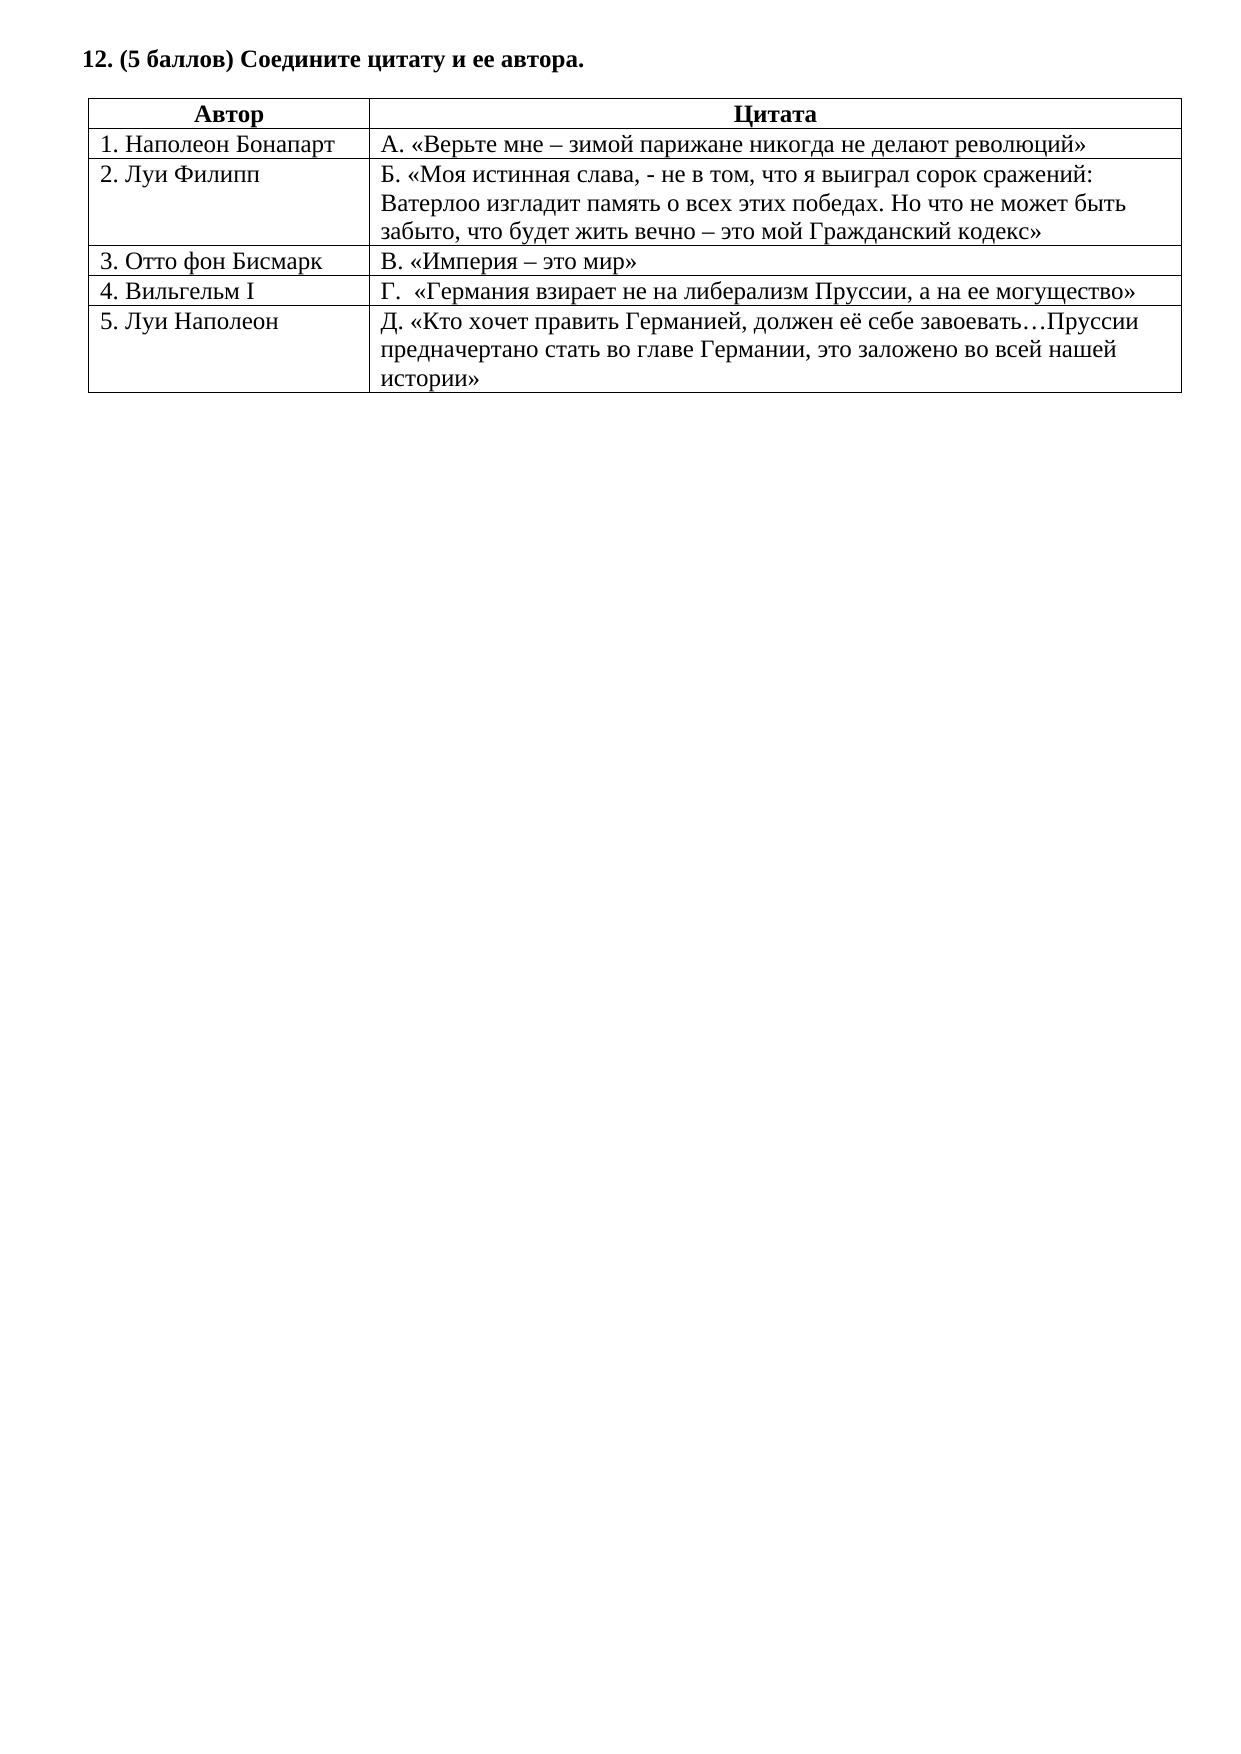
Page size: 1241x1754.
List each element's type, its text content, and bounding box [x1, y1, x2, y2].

table_cell 5. Луи Наполеон [89, 306, 369, 392]
table_cell 3. Отто фон Бисмарк [89, 246, 369, 275]
table_cell Г. «Германия взирает не на либерализм Пруссии, а на ее могущество» [370, 276, 1181, 305]
table_header Автор [89, 99, 369, 128]
table_cell Д. «Кто хочет править Германией, должен её себе завоевать…Пруссии предначертано стать во главе Германии, это заложено во всей нашей истории» [370, 306, 1181, 392]
table_cell 1. Наполеон Бонапарт [89, 129, 369, 158]
table_cell 4. Вильгельм I [89, 276, 369, 305]
table_cell А. «Верьте мне – зимой парижане никогда не делают революций» [370, 129, 1181, 158]
table_cell В. «Империя – это мир» [370, 246, 1181, 275]
list (5 баллов) Соедините цитату и ее автора. [82, 44, 1196, 73]
table_header Цитата [370, 99, 1181, 128]
table_cell Б. «Моя истинная слава, - не в том, что я выиграл сорок сражений: Ватерлоо изгладит память о всех этих победах. Но что не может быть забыто, что будет жить вечно – это мой Гражданский кодекс» [370, 159, 1181, 245]
table_cell 2. Луи Филипп [89, 159, 369, 245]
